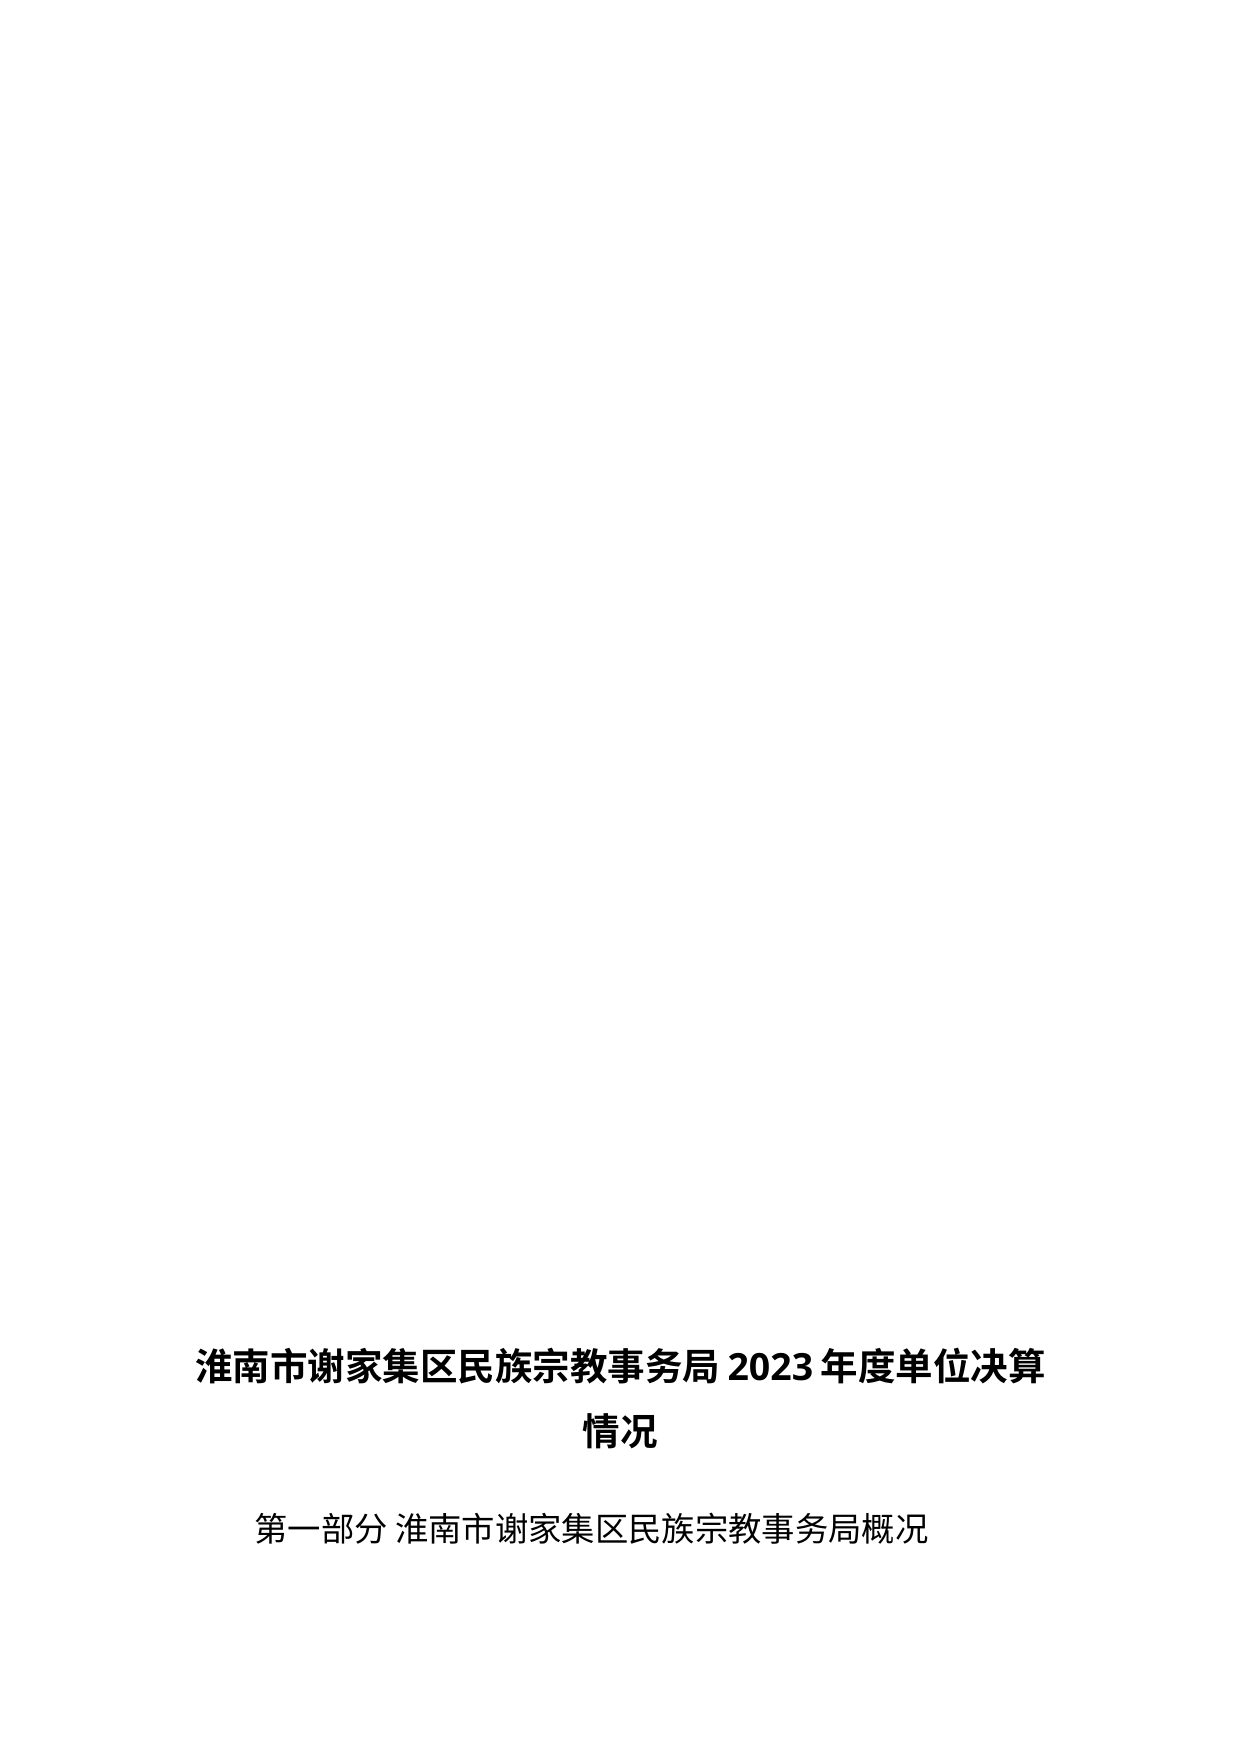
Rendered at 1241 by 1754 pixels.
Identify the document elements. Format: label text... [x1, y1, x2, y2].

text 淮南市谢家集区民族宗教事务局2023年度单位决算情况 [187, 1332, 1053, 1462]
text 第一部分 淮南市谢家集区民族宗教事务局概况 [187, 1494, 1053, 1559]
